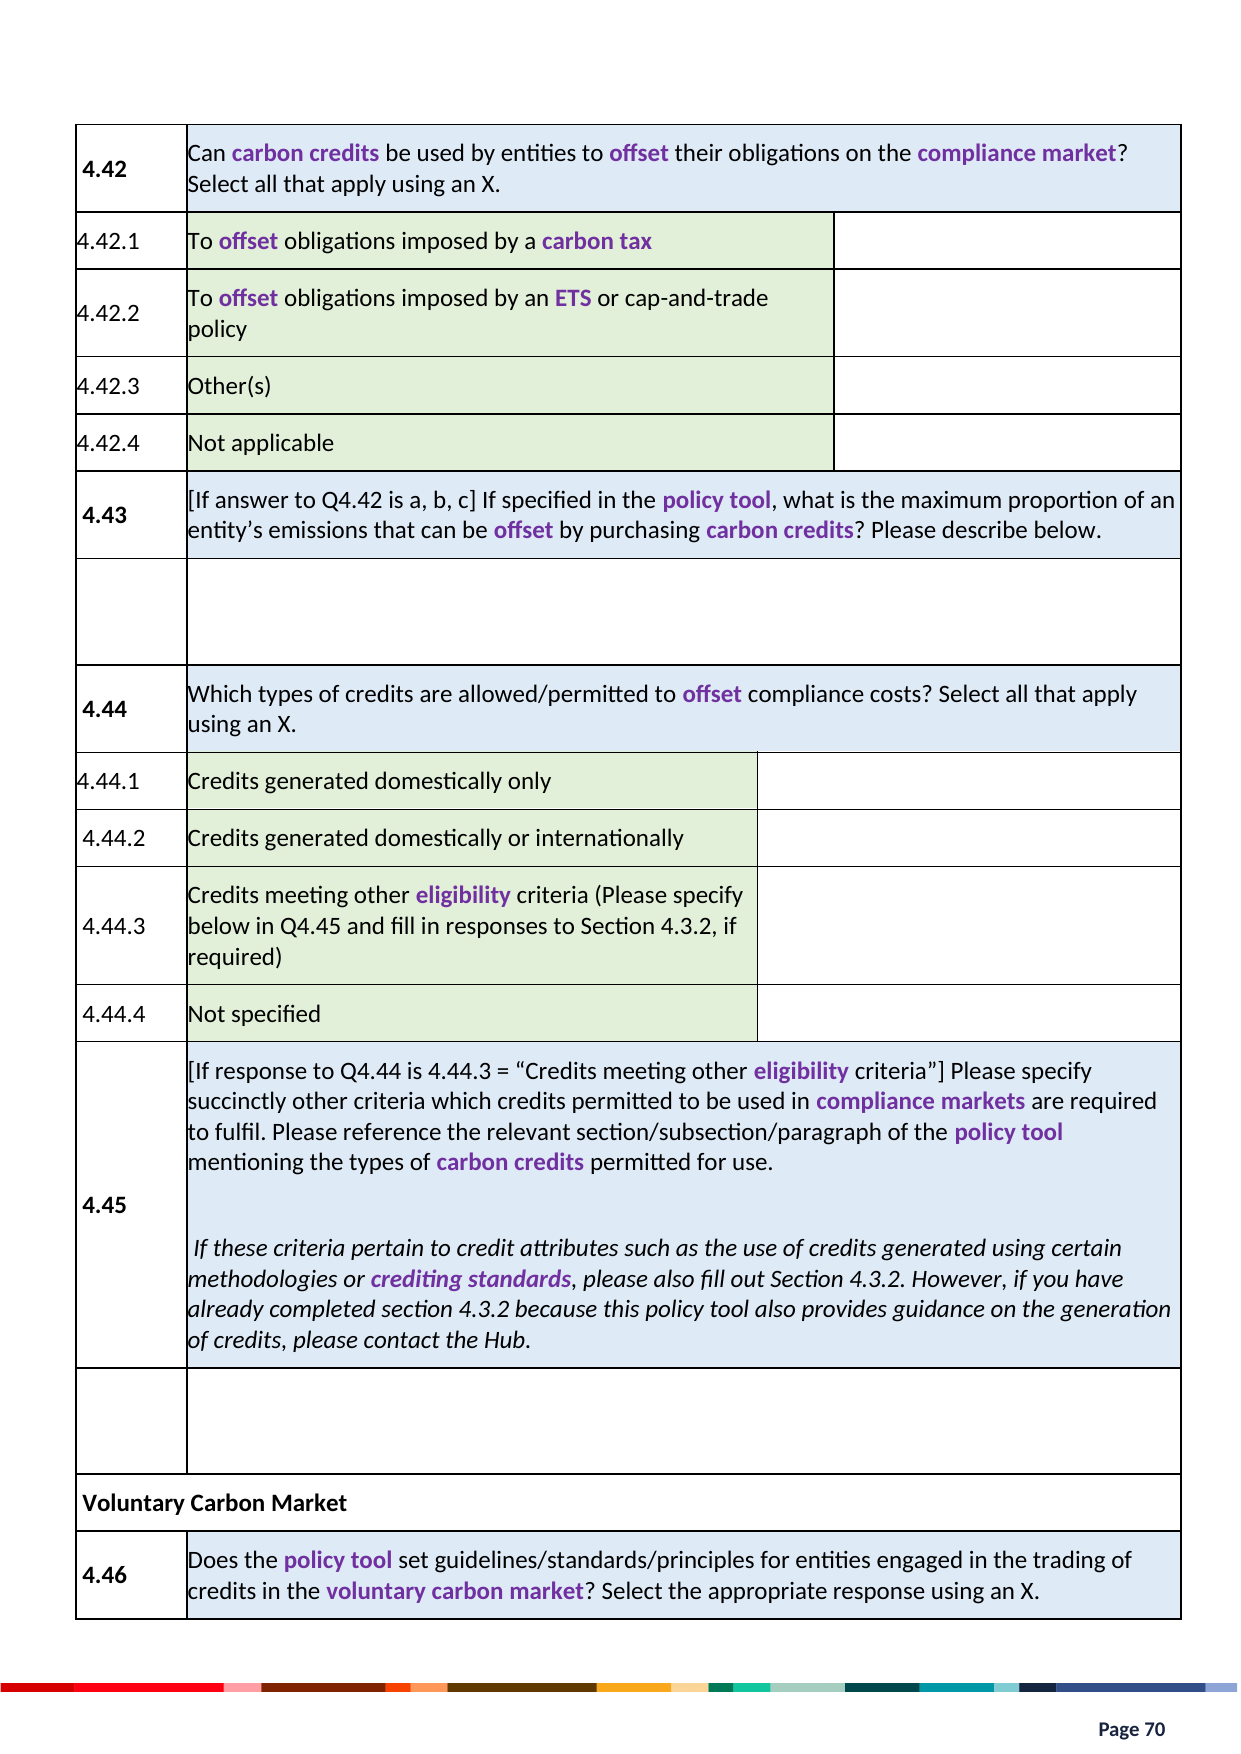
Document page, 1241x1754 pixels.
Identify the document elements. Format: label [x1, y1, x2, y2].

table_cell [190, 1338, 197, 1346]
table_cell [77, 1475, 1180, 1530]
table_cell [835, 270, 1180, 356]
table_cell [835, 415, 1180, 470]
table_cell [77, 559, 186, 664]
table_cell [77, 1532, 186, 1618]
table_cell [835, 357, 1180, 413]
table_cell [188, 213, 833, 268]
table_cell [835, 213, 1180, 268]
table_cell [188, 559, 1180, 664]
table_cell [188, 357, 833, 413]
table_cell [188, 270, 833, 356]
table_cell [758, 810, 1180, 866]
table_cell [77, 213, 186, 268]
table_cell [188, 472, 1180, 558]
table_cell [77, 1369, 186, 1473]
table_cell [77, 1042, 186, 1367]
picture [0, 1683, 1236, 1692]
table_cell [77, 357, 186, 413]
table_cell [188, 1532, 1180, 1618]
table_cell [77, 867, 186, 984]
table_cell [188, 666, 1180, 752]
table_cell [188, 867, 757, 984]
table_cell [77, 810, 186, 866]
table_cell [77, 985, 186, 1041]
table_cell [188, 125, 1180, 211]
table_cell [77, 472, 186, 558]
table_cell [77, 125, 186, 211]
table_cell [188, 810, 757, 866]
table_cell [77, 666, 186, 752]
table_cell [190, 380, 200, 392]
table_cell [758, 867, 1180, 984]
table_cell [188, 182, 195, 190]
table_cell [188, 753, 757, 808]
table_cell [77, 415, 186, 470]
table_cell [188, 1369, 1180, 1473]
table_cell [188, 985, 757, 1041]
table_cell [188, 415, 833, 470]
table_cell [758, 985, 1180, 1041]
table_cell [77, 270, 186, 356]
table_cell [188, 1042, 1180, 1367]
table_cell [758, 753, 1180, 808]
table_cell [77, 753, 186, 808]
